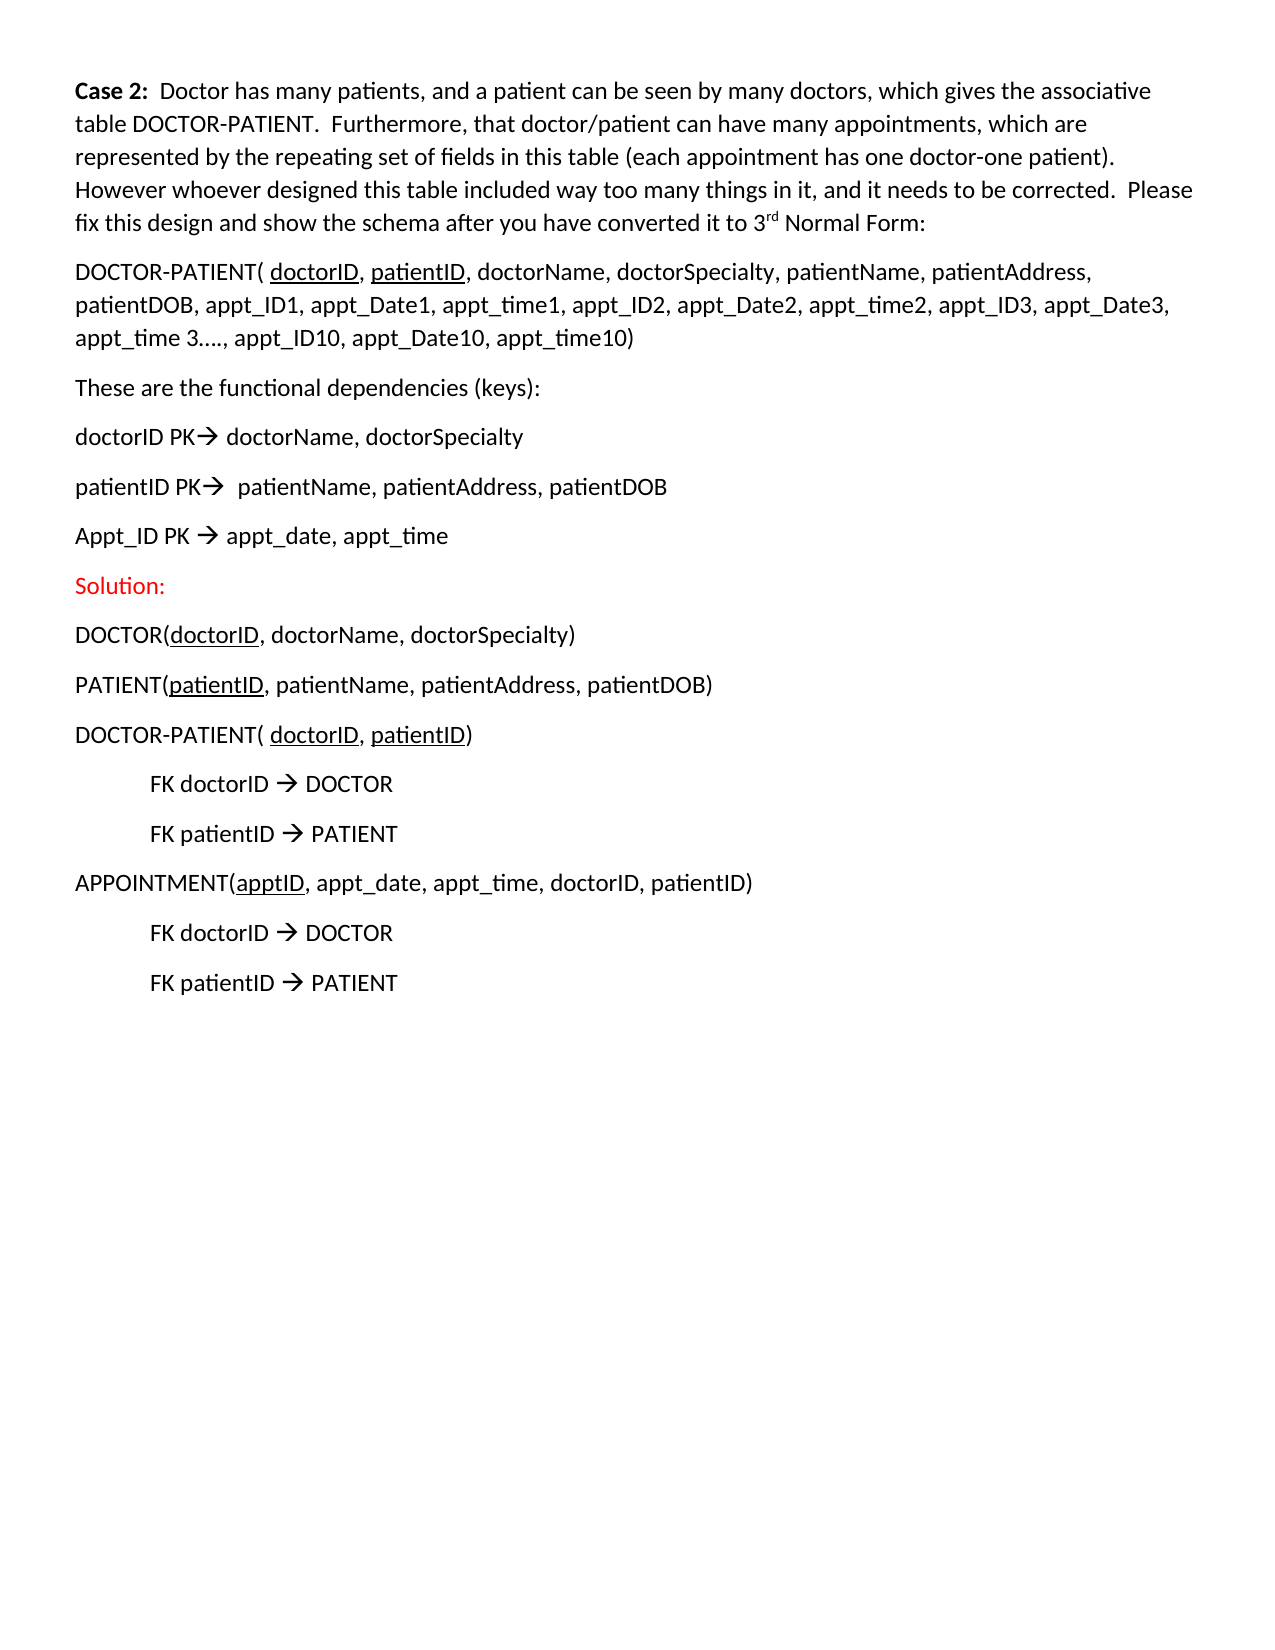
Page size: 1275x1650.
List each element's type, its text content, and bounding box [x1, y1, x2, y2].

text Solution: [75, 570, 1200, 601]
text FK doctorID DOCTOR [75, 917, 1200, 948]
text FK patientID PATIENT [75, 818, 1200, 848]
text Case 2: Doctor has many patients, and a patient can be seen by many doctors, which gives the associative table DOCTOR-PATIENT. Furthermore, that doctor/patient can have many appointments, which are represented by the repeating set of fields in this table (each appointment has one doctor-one patient). However whoever designed this table included way too many things in it, and it needs to be corrected. Please fix this design and show the schema after you have converted it to 3rd Normal Form: [75, 75, 1200, 237]
text patientID PK patientName, patientAddress, patientDOB [75, 471, 1200, 501]
text FK doctorID DOCTOR [75, 768, 1200, 799]
text Appt_ID PK appt_date, appt_time [75, 520, 1200, 551]
text PATIENT(patientID, patientName, patientAddress, patientDOB) [75, 669, 1200, 700]
text FK patientID PATIENT [75, 967, 1200, 997]
text DOCTOR(doctorID, doctorName, doctorSpecialty) [75, 619, 1200, 650]
text DOCTOR-PATIENT( doctorID, patientID, doctorName, doctorSpecialty, patientName, patientAddress, patientDOB, appt_ID1, appt_Date1, appt_time1, appt_ID2, appt_Date2, appt_time2, appt_ID3, appt_Date3, appt_time 3…., appt_ID10, appt_Date10, appt_time10) [75, 256, 1200, 353]
text DOCTOR-PATIENT( doctorID, patientID) [75, 719, 1200, 749]
text These are the functional dependencies (keys): [75, 372, 1200, 402]
text doctorID PK doctorName, doctorSpecialty [75, 421, 1200, 452]
text APPOINTMENT(apptID, appt_date, appt_time, doctorID, patientID) [75, 867, 1200, 898]
